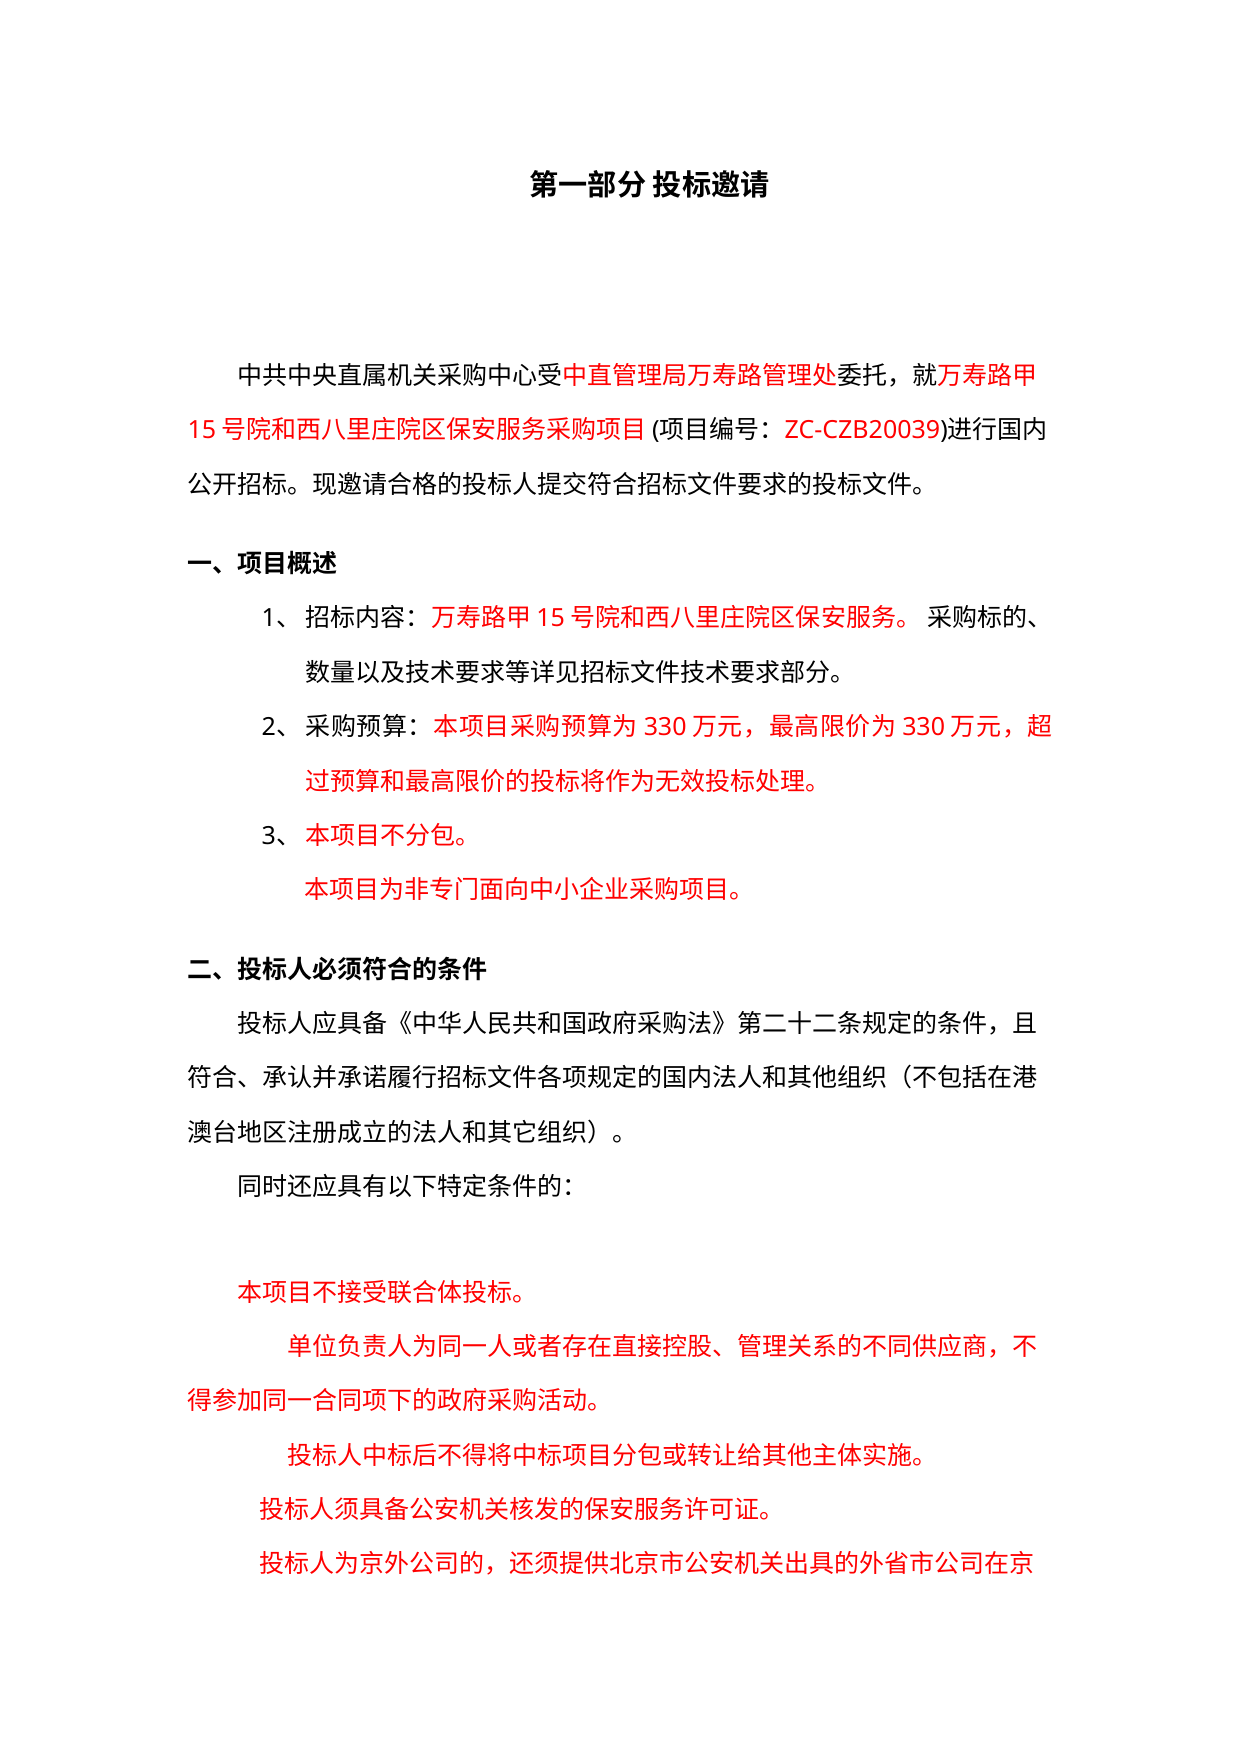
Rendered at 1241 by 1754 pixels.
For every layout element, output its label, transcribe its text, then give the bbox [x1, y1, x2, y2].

text 第一部分 投标邀请 [187, 162, 1053, 204]
text 投标人须具备公安机关核发的保安服务许可证。 [187, 1489, 1053, 1526]
list 本项目不分包。 [261, 815, 1053, 852]
text 投标人中标后不得将中标项目分包或转让给其他主体实施。 [187, 1435, 1053, 1471]
list 采购预算：本项目采购预算为330万元，最高限价为330万元，超过预算和最高限价的投标将作为无效投标处理。 [261, 707, 1053, 797]
text 二、投标人必须符合的条件 [187, 949, 1053, 985]
text 投标人应具备《中华人民共和国政府采购法》第二十二条规定的条件，且符合、承认并承诺履行招标文件各项规定的国内法人和其他组织（不包括在港澳台地区注册成立的法人和其它组织）。 [187, 1003, 1053, 1148]
text 本项目为非专门面向中小企业采购项目。 [304, 870, 1053, 906]
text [187, 1544, 1053, 1580]
text 同时还应具有以下特定条件的： [187, 1167, 1053, 1203]
text 中共中央直属机关采购中心受中直管理局万寿路管理处委托，就万寿路甲15号院和西八里庄院区保安服务采购项目 (项目编号：ZC-CZB20039)进行国内公开招标。现邀请合格的投标人提交符合招标文件要求的投标文件。 [187, 355, 1053, 500]
text 本项目不接受联合体投标。 [187, 1272, 1053, 1308]
list 招标内容：万寿路甲15号院和西八里庄院区保安服务。 采购标的、数量以及技术要求等详见招标文件技术要求部分。 [261, 598, 1053, 688]
text 单位负责人为同一人或者存在直接控股、管理关系的不同供应商，不得参加同一合同项下的政府采购活动。 [187, 1326, 1053, 1417]
text 一、项目概述 [187, 543, 1053, 580]
